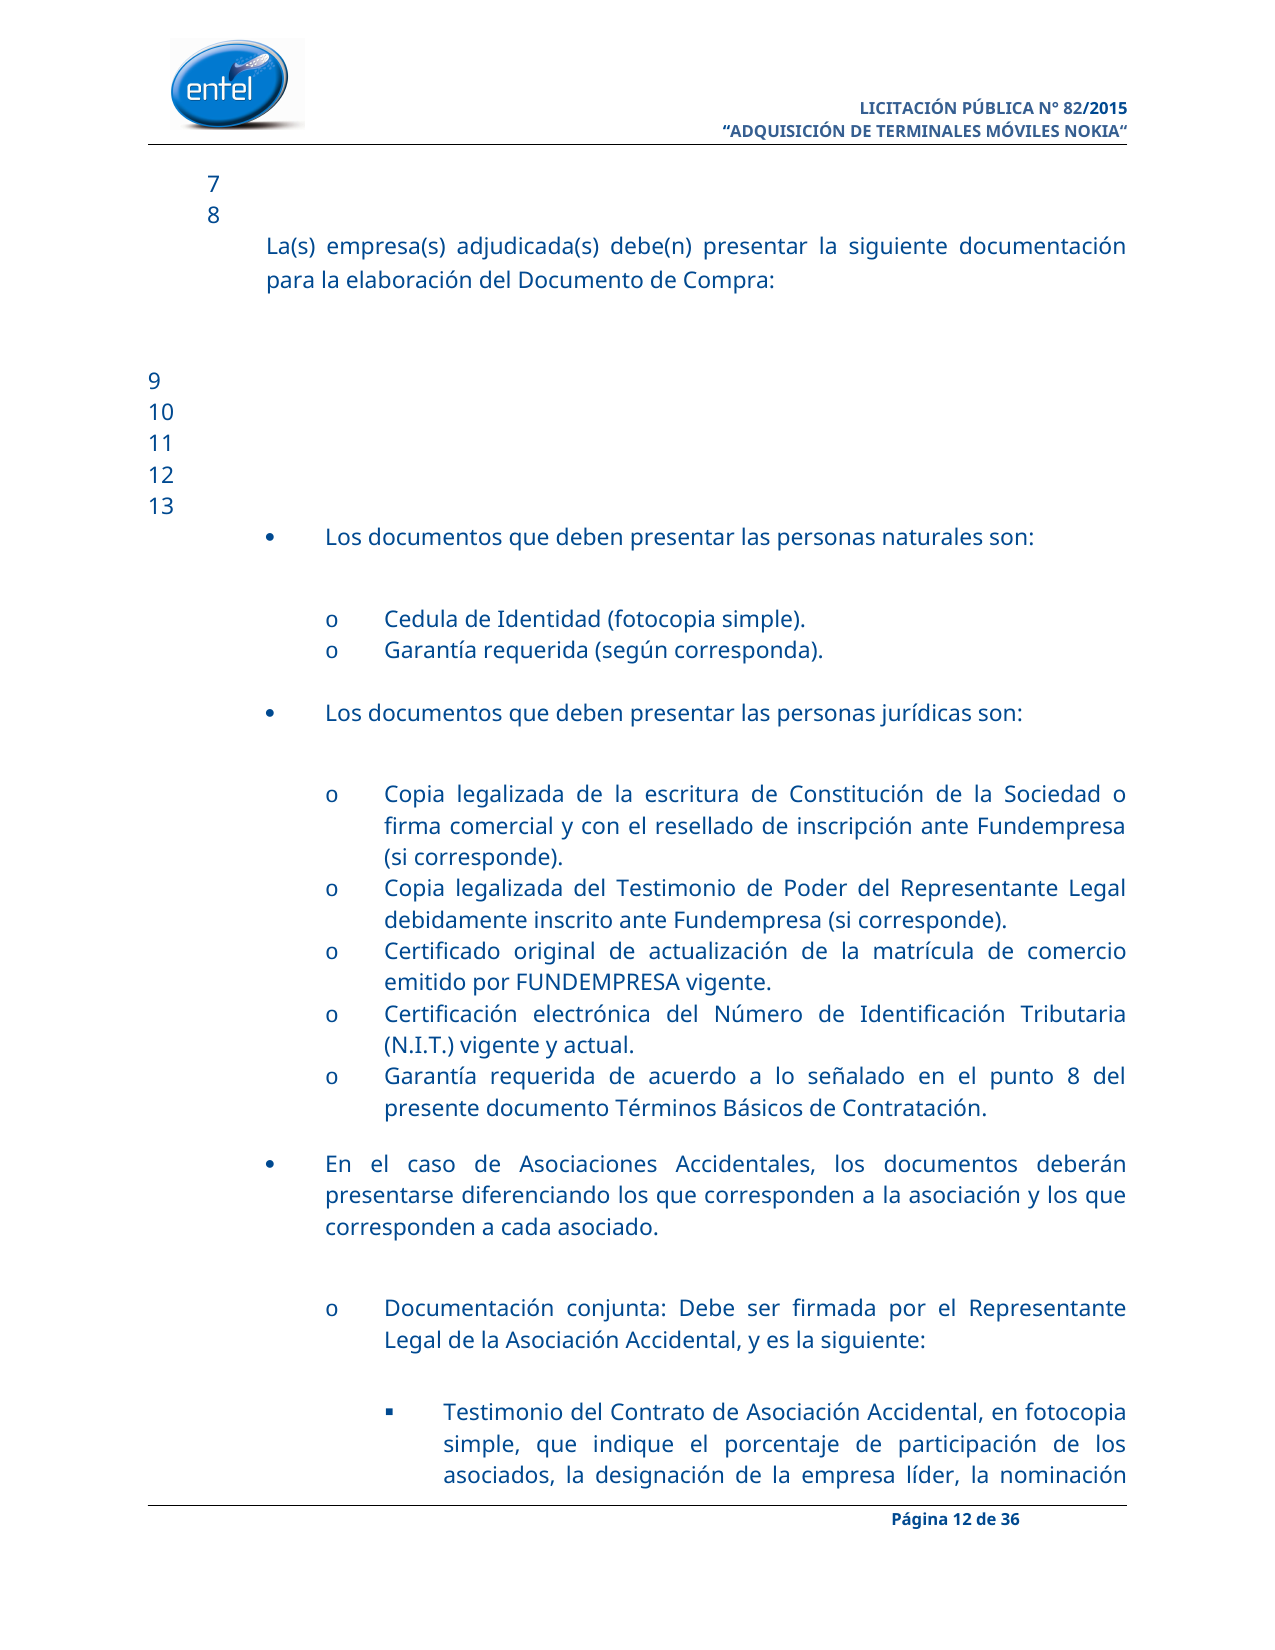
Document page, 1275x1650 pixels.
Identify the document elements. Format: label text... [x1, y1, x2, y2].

list En el caso de Asociaciones Accidentales, los documentos deberán presentarse diferenciando los que corresponden a la asociación y los que corresponden a cada asociado. [266, 1148, 1127, 1242]
list Garantía requerida (según corresponda). [325, 634, 1127, 666]
list Copia legalizada de la escritura de Constitución de la Sociedad o firma comercial y con el resellado de inscripción ante Fundempresa (si corresponde). [325, 778, 1127, 872]
picture [170, 38, 305, 130]
list Los documentos que deben presentar las personas jurídicas son: [266, 697, 1127, 728]
list Copia legalizada del Testimonio de Poder del Representante Legal debidamente inscrito ante Fundempresa (si corresponde). [325, 872, 1127, 935]
list Cedula de Identidad (fotocopia simple). [325, 603, 1127, 634]
list Certificación electrónica del Número de Identificación Tributaria (N.I.T.) vigente y actual. [325, 997, 1127, 1060]
list Los documentos que deben presentar las personas naturales son: [266, 521, 1127, 552]
list Certificado original de actualización de la matrícula de comercio emitido por FUNDEMPRESA vigente. [325, 935, 1127, 997]
text La(s) empresa(s) adjudicada(s) debe(n) presentar la siguiente documentación para la elaboración del Documento de Compra: [266, 230, 1127, 295]
list Garantía requerida de acuerdo a lo señalado en el punto 8 del presente documento Términos Básicos de Contratación. [325, 1060, 1127, 1123]
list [384, 1396, 1127, 1490]
list Documentación conjunta: Debe ser firmada por el Representante Legal de la Asociación Accidental, y es la siguiente: [325, 1292, 1127, 1355]
